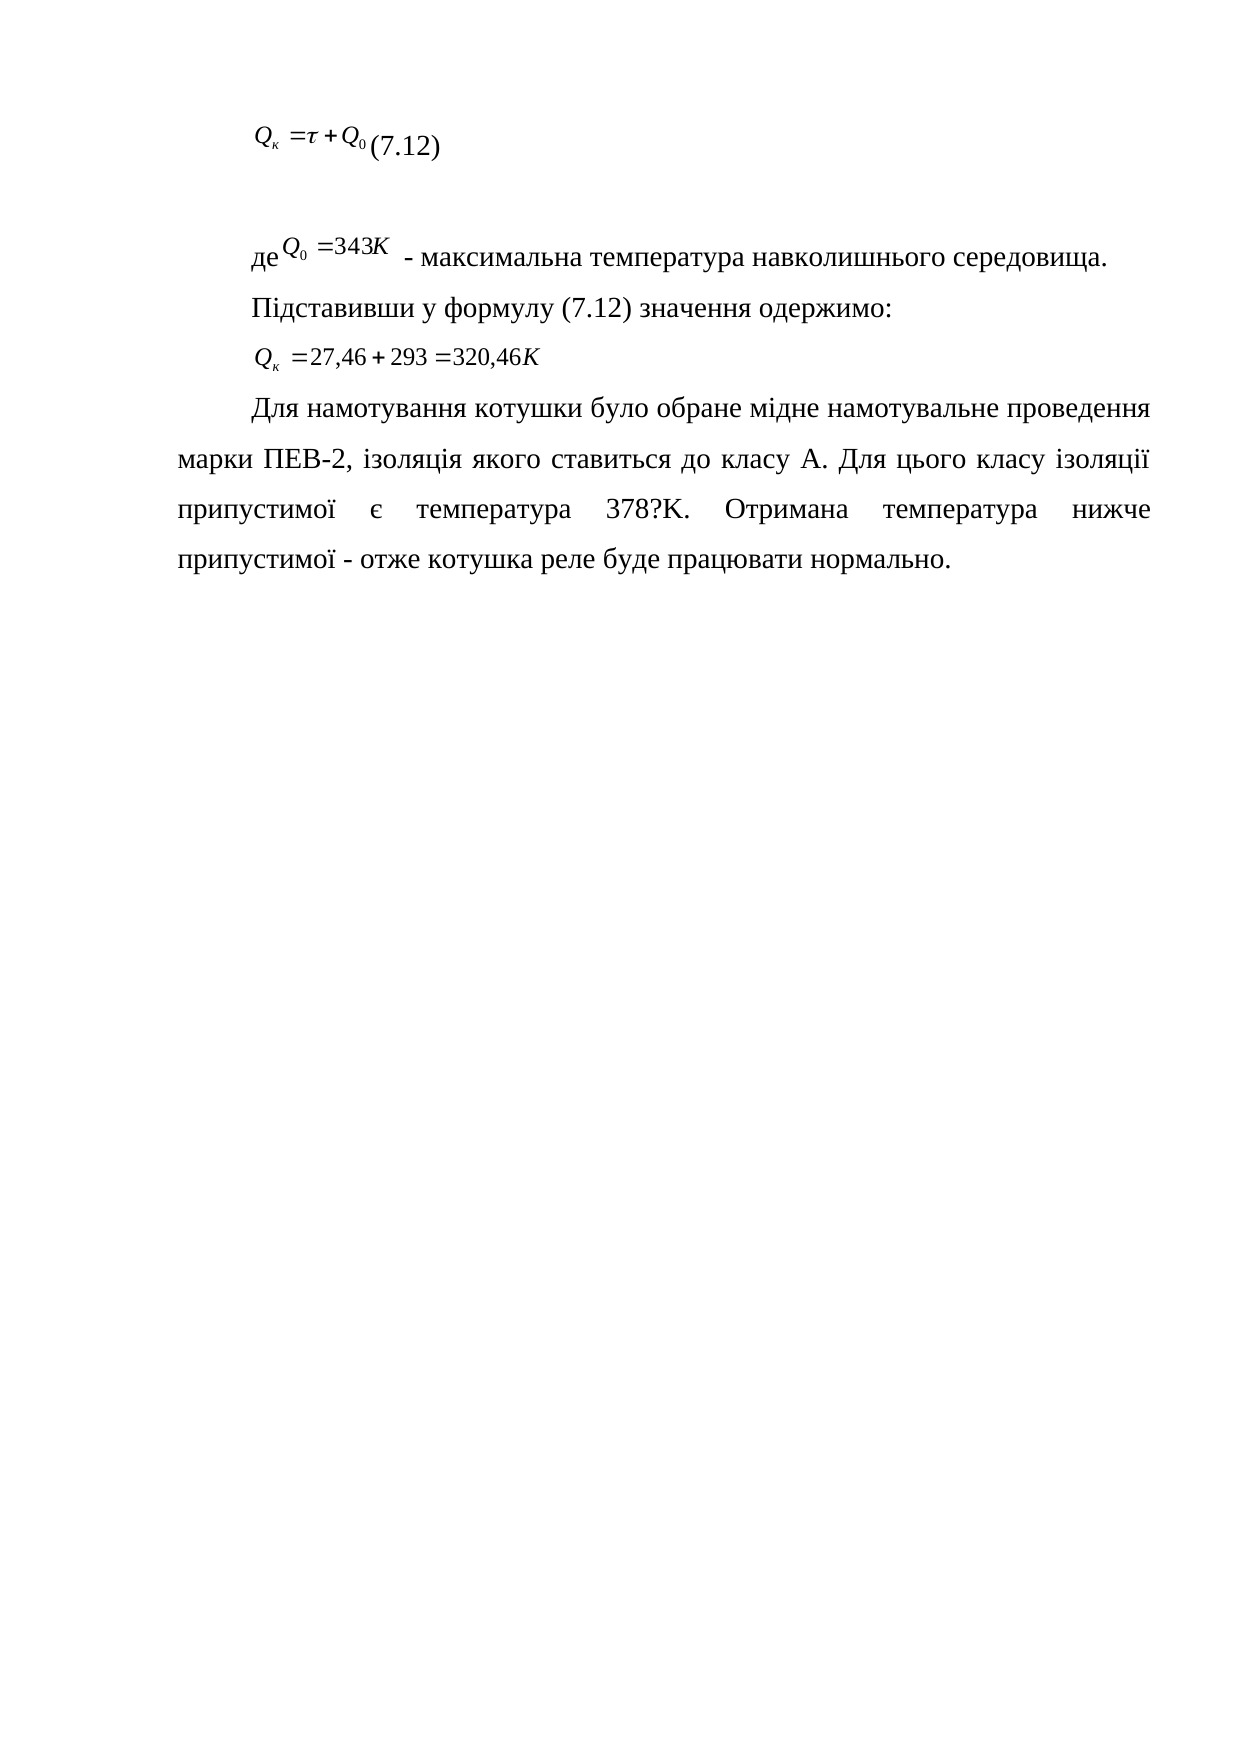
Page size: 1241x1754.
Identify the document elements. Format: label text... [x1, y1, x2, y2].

text Для намотування котушки було обране мідне намотувальне проведення марки ПЕВ-2, ізоляція якого ставиться до класу А. Для цього класу ізоляції припустимої є температура 378?K. Отримана температура нижче припустимої - отже котушка реле буде працювати нормально. [177, 390, 1152, 575]
text Підставивши у формулу (7.12) значення одержимо: [177, 290, 1152, 323]
text (7.12) [177, 118, 1152, 162]
text де - максимальна температура навколишнього середовища. [177, 229, 1152, 273]
